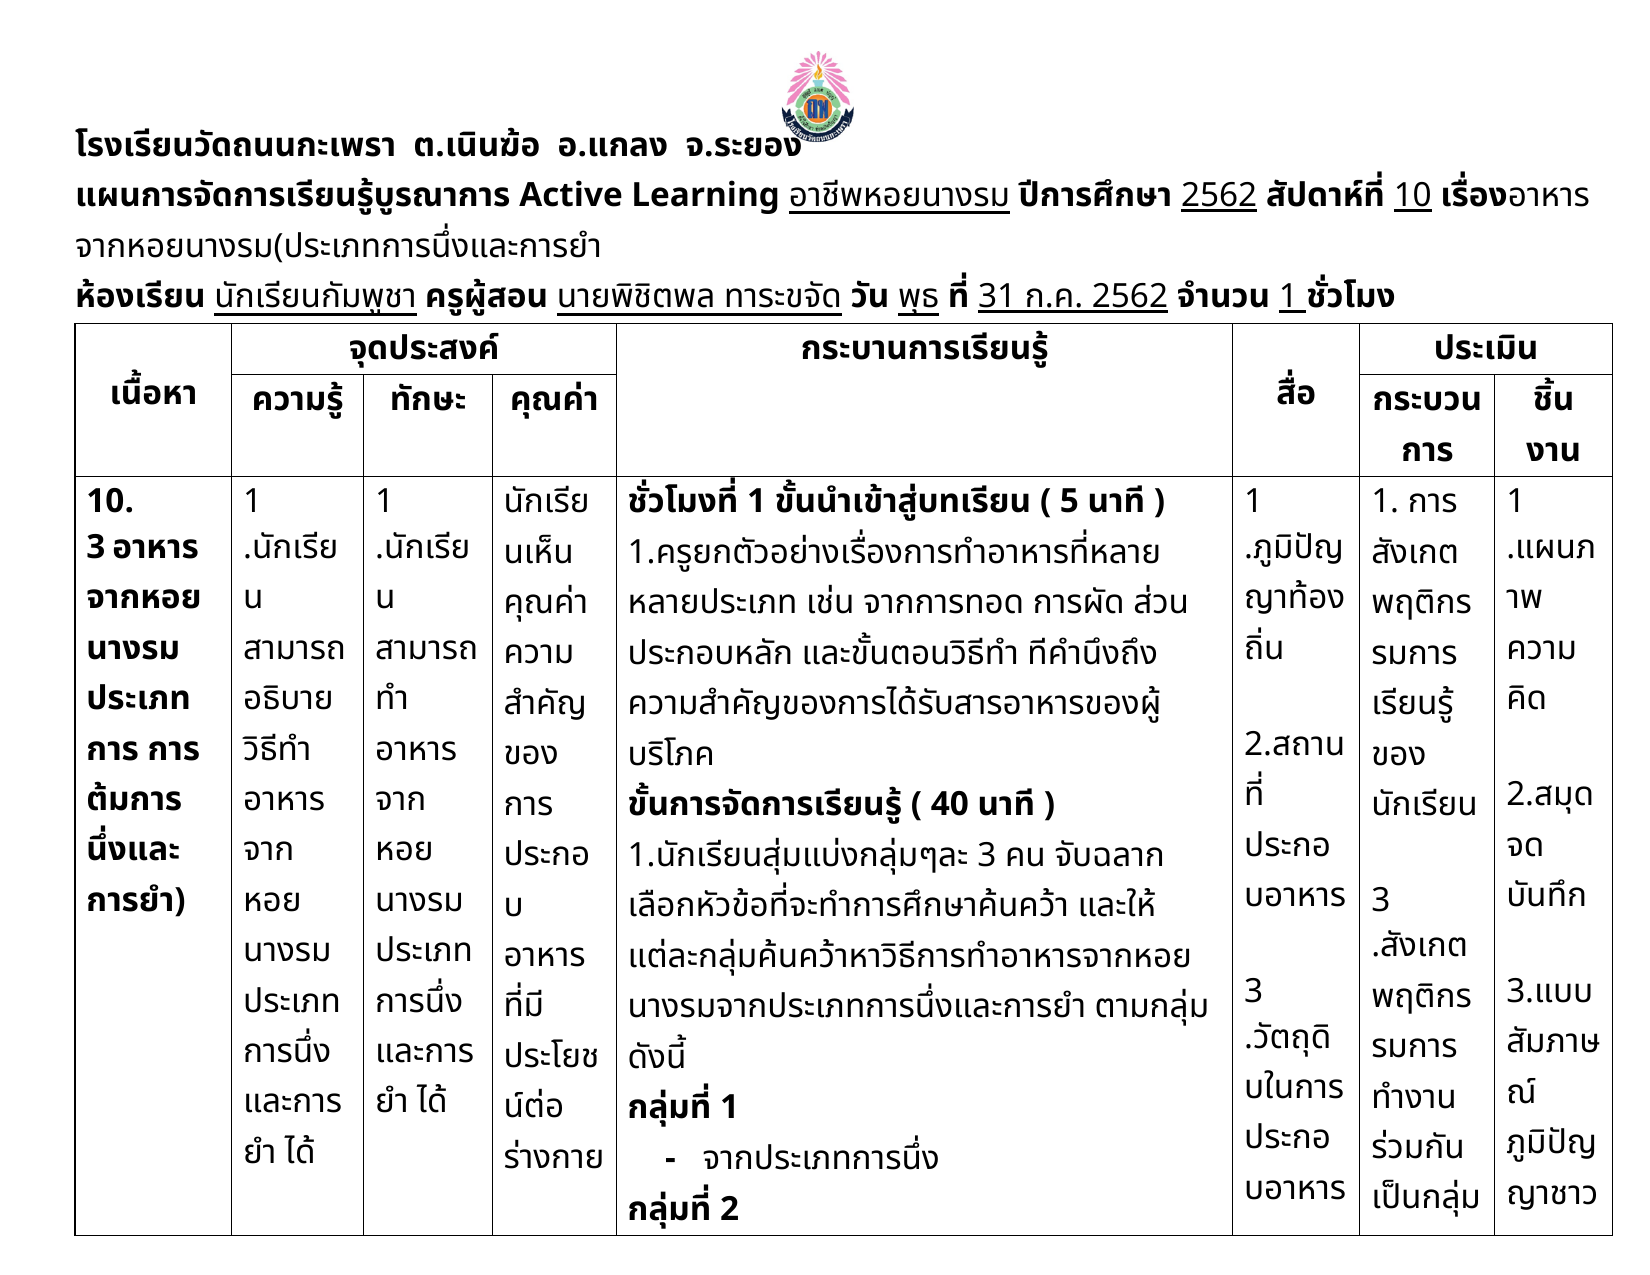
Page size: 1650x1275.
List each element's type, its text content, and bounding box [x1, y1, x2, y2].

table_cell ทักษะ [364, 375, 492, 476]
table_header ประเมิน [1360, 324, 1612, 374]
table_header จุดประสงค์ [232, 324, 616, 374]
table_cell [76, 477, 231, 1235]
table_header เนื้อหา [76, 324, 231, 476]
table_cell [617, 477, 1232, 1235]
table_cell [1360, 477, 1494, 1235]
text ห้องเรียน นักเรียนกัมพูชา ครูผู้สอน นายพิชิตพล ทาระขจัด วัน พุธ ที่ 31 ก.ค. 2562 จำนวน 1 ชั่วโมง [75, 272, 1594, 323]
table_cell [1233, 477, 1359, 1235]
table_cell ความรู้ [232, 375, 363, 476]
text แผนการจัดการเรียนรู้บูรณาการ Active Learning อาชีพหอยนางรม ปีการศึกษา 2562 สัปดาห์ที่ 10 เรื่องอาหารจากหอยนางรม(ประเภทการนึ่งและการยำ [75, 171, 1594, 272]
table_header สื่อ [1233, 324, 1359, 476]
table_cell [364, 477, 492, 1235]
table_cell ชิ้นงาน [1495, 375, 1612, 476]
picture [781, 51, 854, 120]
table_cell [1495, 477, 1612, 1235]
table_header กระบานการเรียนรู้ [617, 324, 1232, 476]
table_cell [493, 477, 616, 1235]
text โรงเรียนวัดถนนกะเพรา ต.เนินฆ้อ อ.แกลง จ.ระยอง [75, 120, 1594, 171]
table_cell คุณค่า [493, 375, 616, 476]
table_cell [232, 477, 363, 1235]
table_cell กระบวนการ [1360, 375, 1494, 476]
